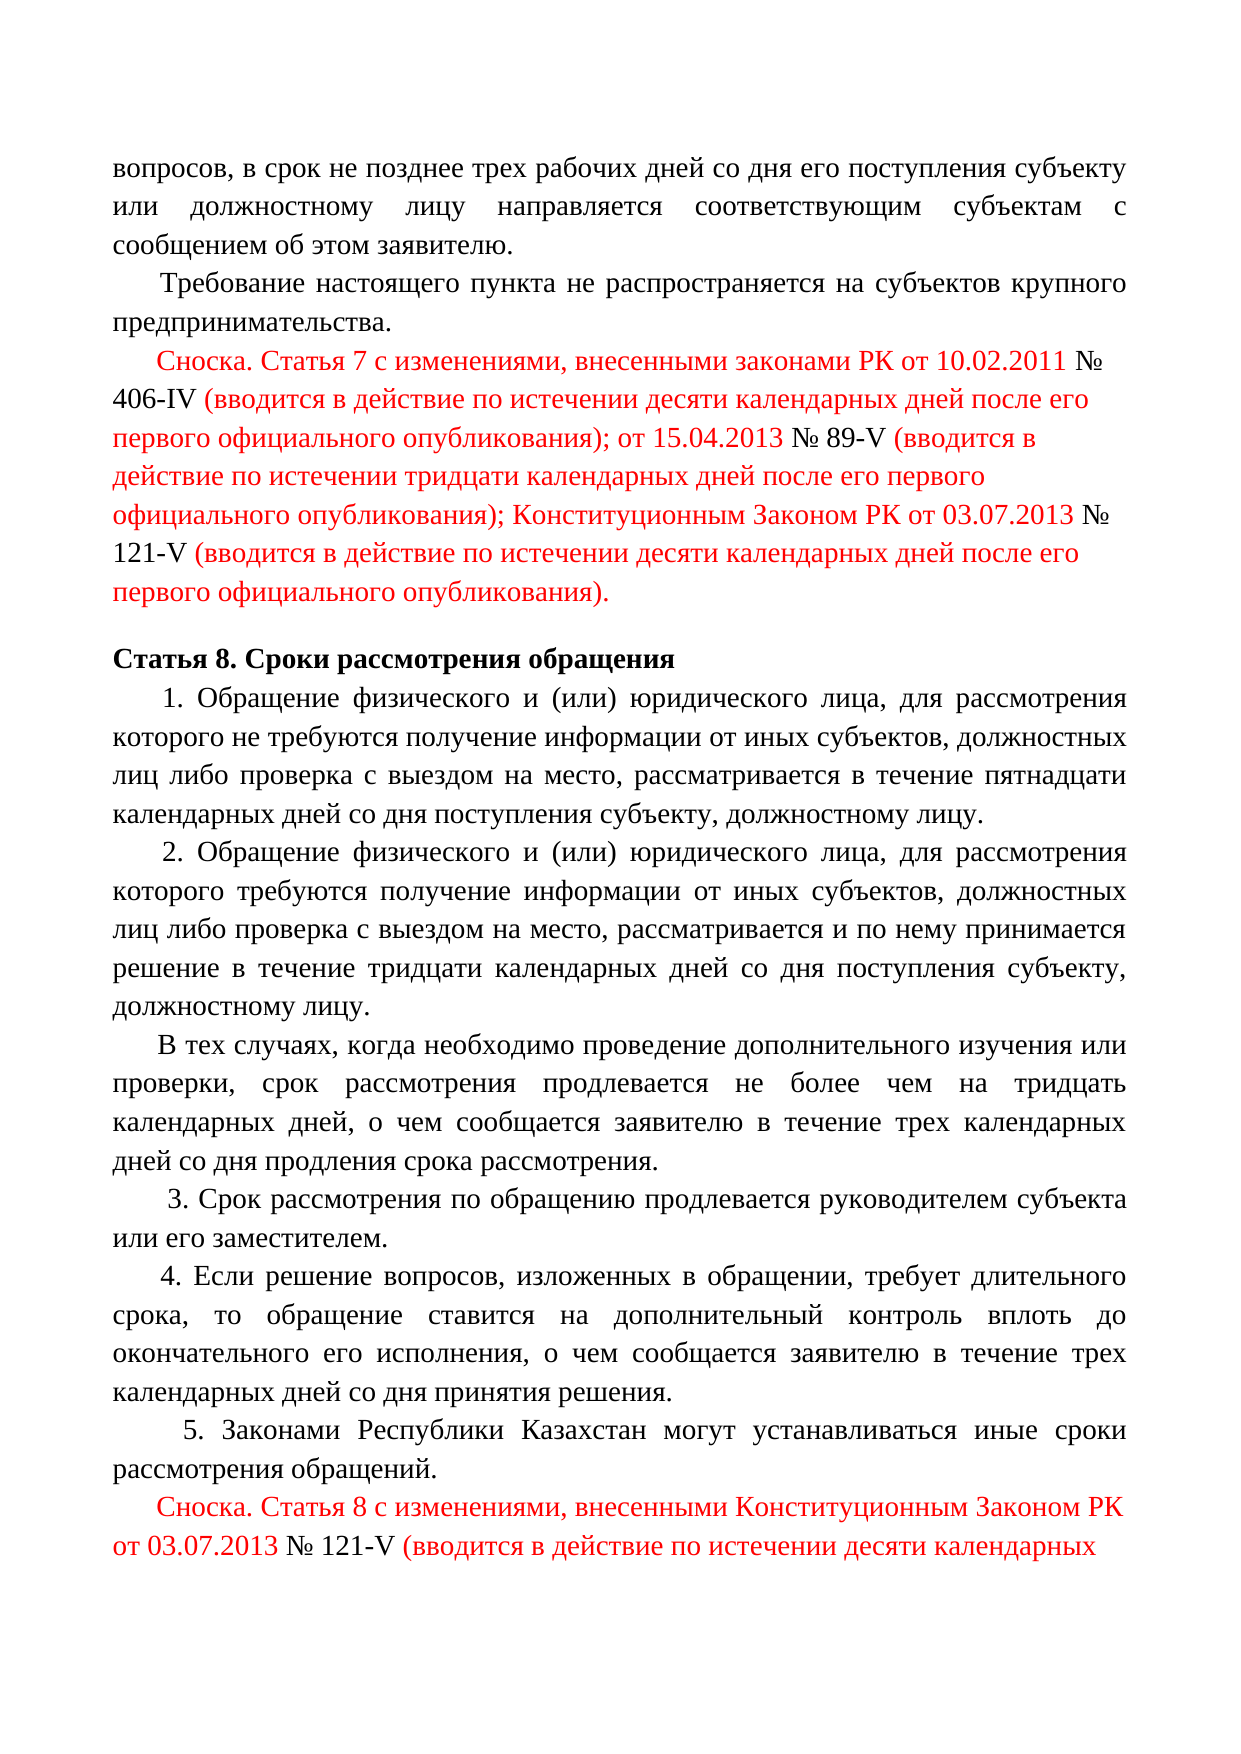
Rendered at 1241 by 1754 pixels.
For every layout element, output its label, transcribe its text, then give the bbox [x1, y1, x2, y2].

text 2. Обращение физического и (или) юридического лица, для рассмотрения которого требуются получение информации от иных субъектов, должностных лиц либо проверка с выездом на место, рассматривается и по нему принимается решение в течение тридцати календарных дней со дня поступления субъекту, должностному лицу. [112, 834, 1128, 1022]
text 1. Обращение физического и (или) юридического лица, для рассмотрения которого не требуются получение информации от иных субъектов, должностных лиц либо проверка с выездом на место, рассматривается в течение пятнадцати календарных дней со дня поступления субъекту, должностному лицу. [112, 680, 1128, 829]
text 4. Если решение вопросов, изложенных в обращении, требует длительного срока, то обращение ставится на дополнительный контроль вплоть до окончательного его исполнения, о чем сообщается заявителю в течение трех календарных дней со дня принятия решения. [112, 1258, 1128, 1407]
text В тех случаях, когда необходимо проведение дополнительного изучения или проверки, срок рассмотрения продлевается не более чем на тридцать календарных дней, о чем сообщается заявителю в течение трех календарных дней со дня продления срока рассмотрения. [112, 1027, 1128, 1176]
text Статья 8. Сроки рассмотрения обращения [112, 642, 1128, 675]
text Требование настоящего пункта не распространяется на субъектов крупного предпринимательства. [112, 266, 1128, 338]
text 5. Законами Республики Казахстан могут устанавливаться иные сроки рассмотрения обращений. [112, 1412, 1128, 1484]
text Сноска. Статья 7 с изменениями, внесенными законами РК от 10.02.2011 № 406-IV (вводится в действие по истечении десяти календарных дней после его первого официального опубликования); от 15.04.2013 № 89-V (вводится в действие по истечении тридцати календарных дней после его первого официального опубликования); Конституционным Законом РК от 03.07.2013 № 121-V (вводится в действие по истечении десяти календарных дней после его первого официального опубликования). [112, 343, 1128, 638]
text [112, 1489, 1128, 1562]
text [112, 150, 1128, 261]
text 3. Срок рассмотрения по обращению продлевается руководителем субъекта или его заместителем. [112, 1181, 1128, 1253]
